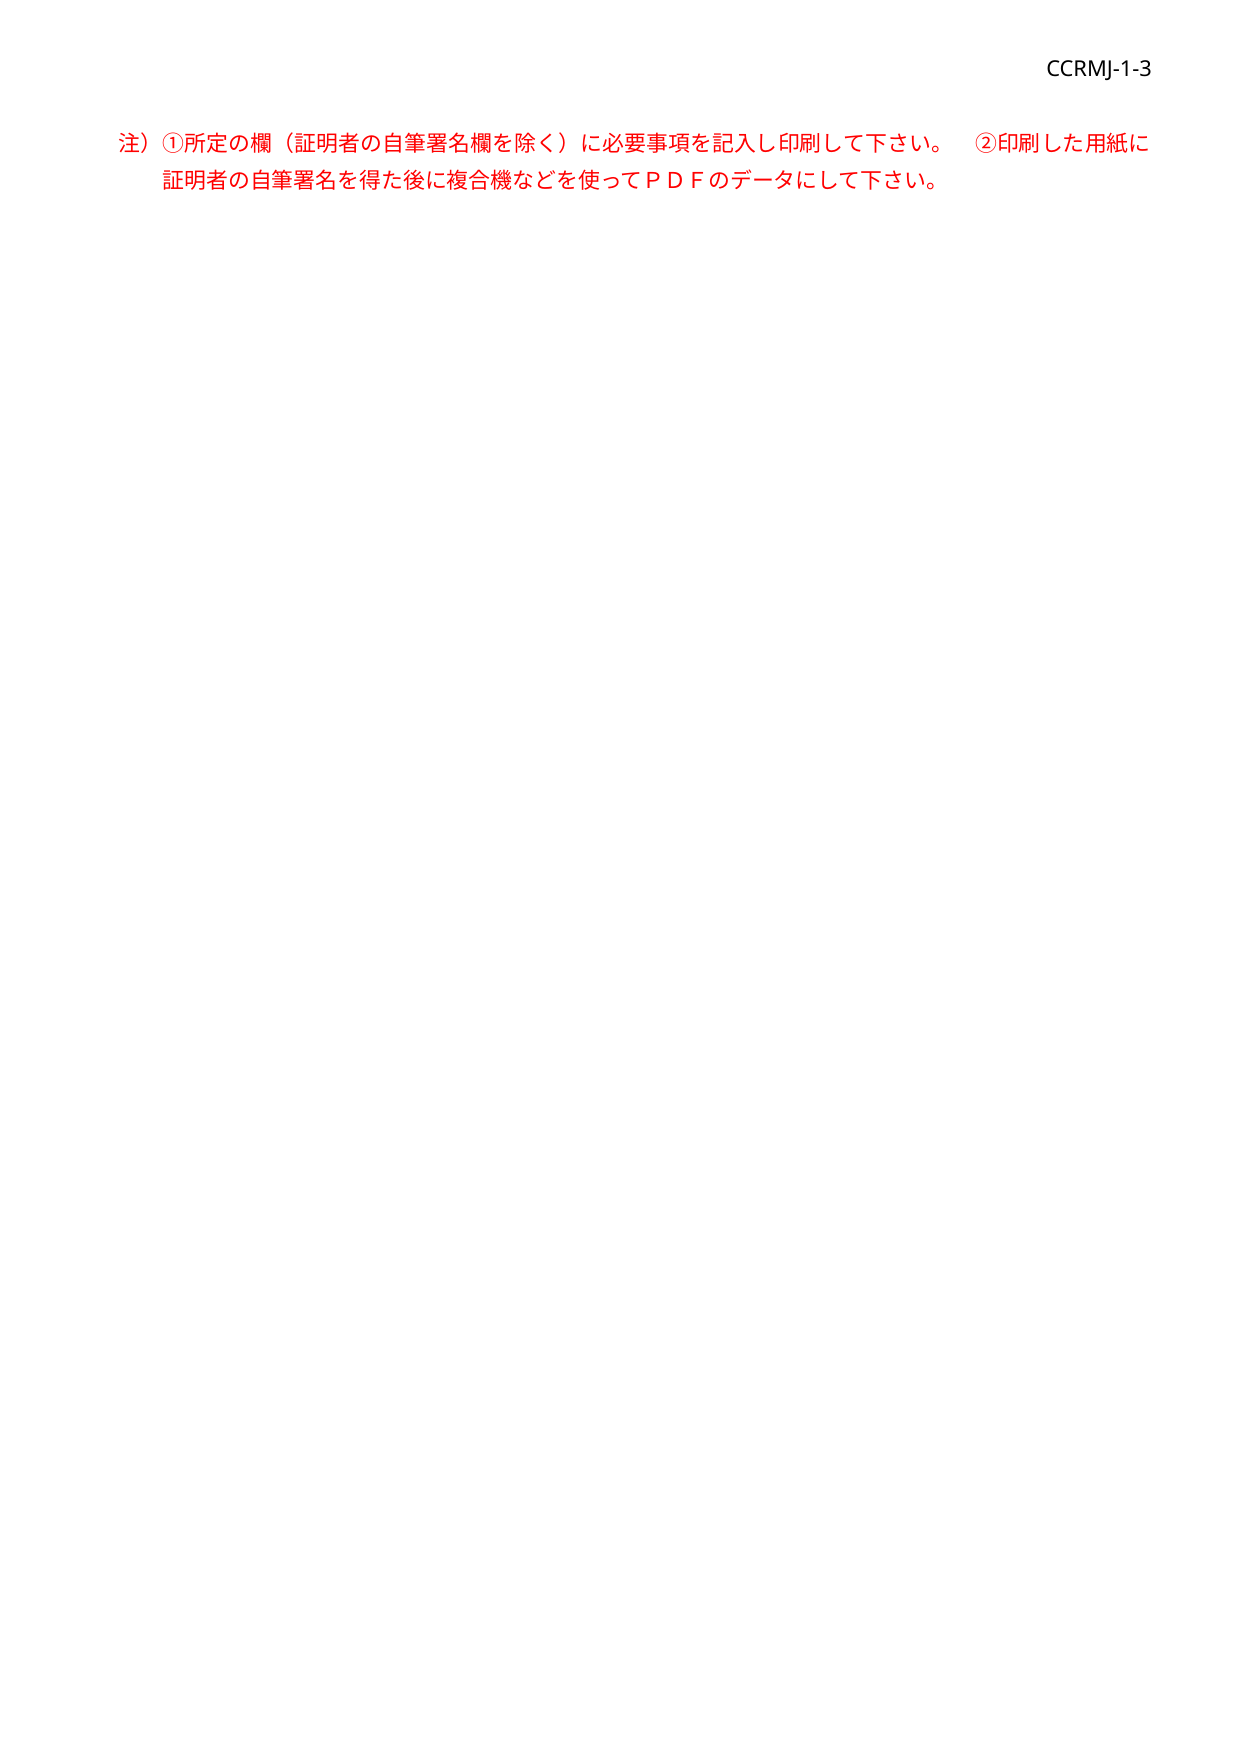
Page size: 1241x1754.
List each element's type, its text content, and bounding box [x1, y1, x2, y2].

text 注）①所定の欄（証明者の自筆署名欄を除く）に必要事項を記入し印刷して下さい。 ②印刷した用紙に証明者の自筆署名を得た後に複合機などを使ってＰＤＦのデータにして下さい。 [118, 123, 1152, 198]
